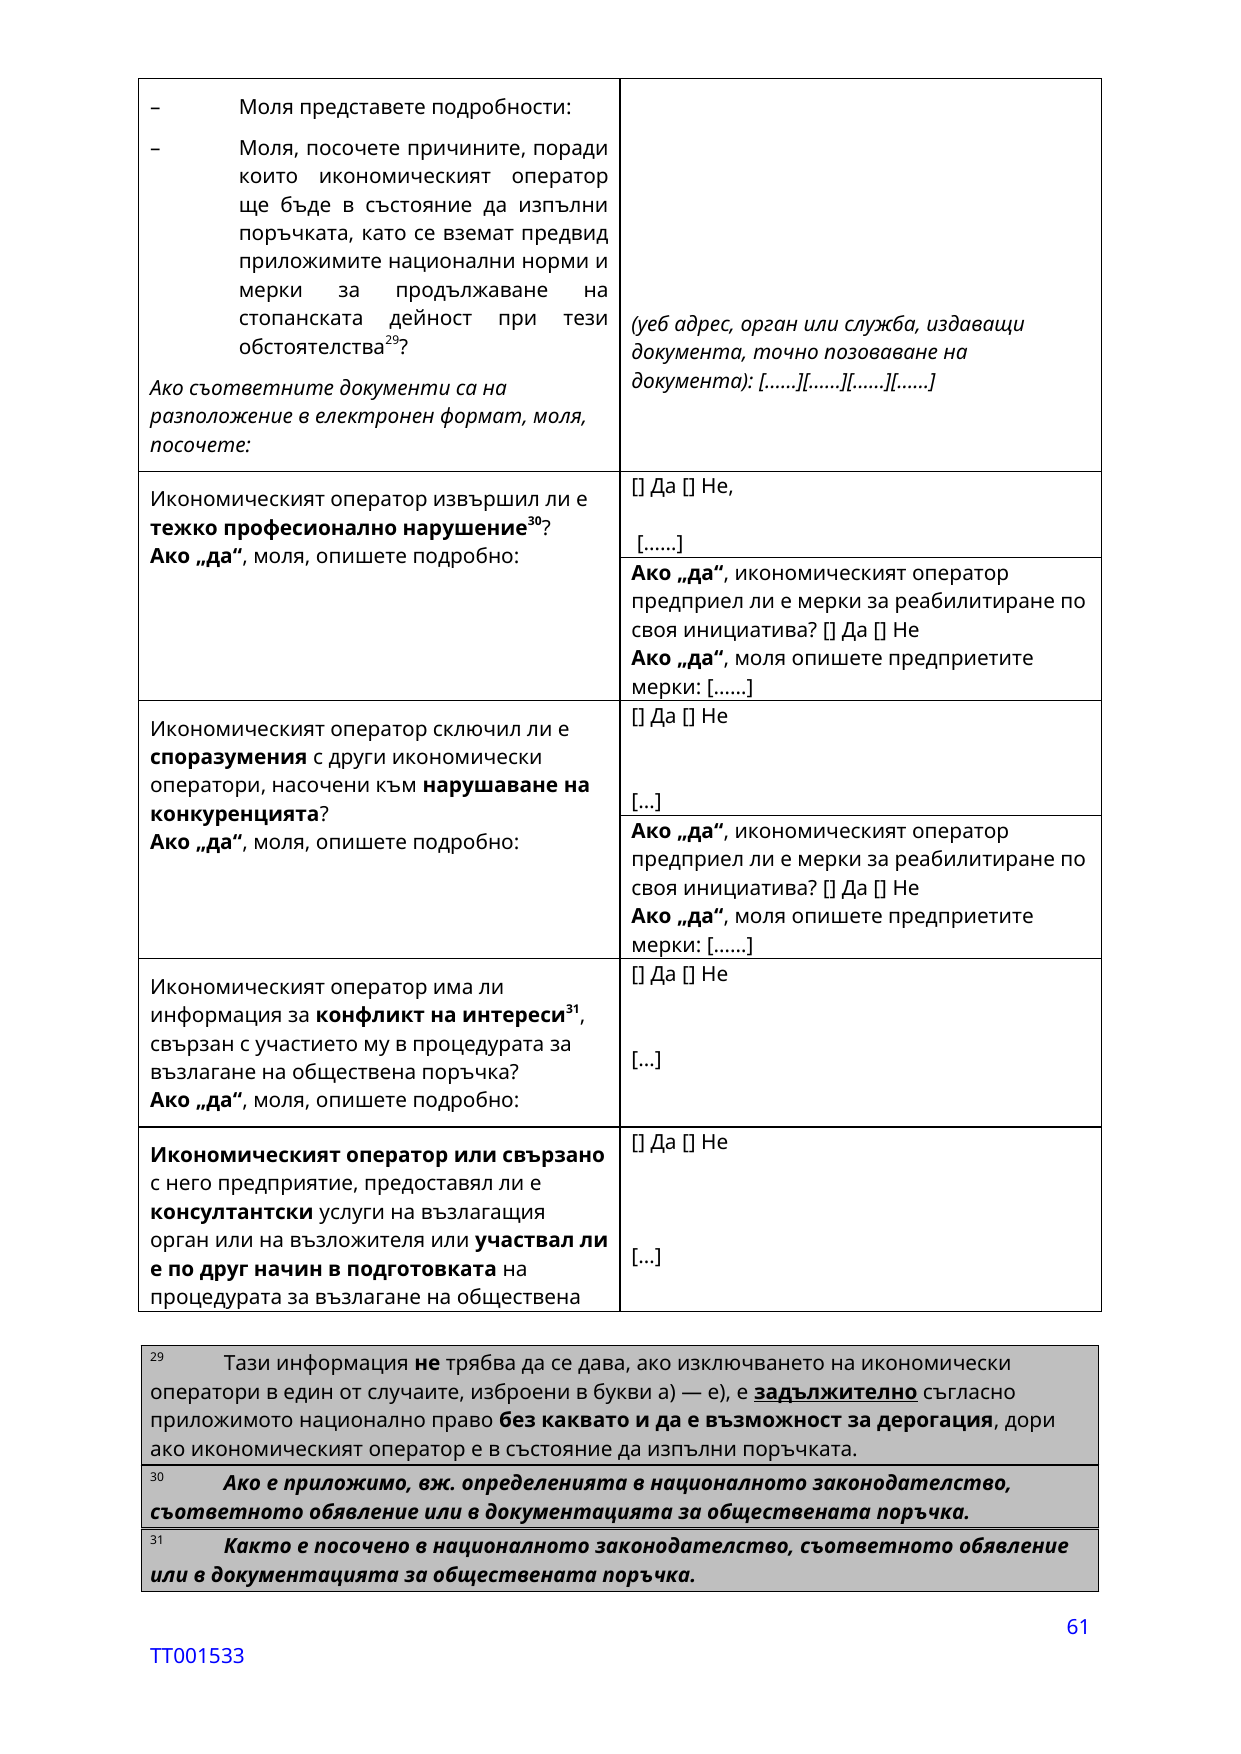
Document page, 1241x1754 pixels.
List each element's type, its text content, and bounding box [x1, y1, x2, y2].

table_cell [621, 79, 1101, 471]
table_cell Икономическият оператор има ли информация за конфликт на интереси, свързан с участието му в процедурата за възлагане на обществена поръчка? Ако „да“, моля, опишете подробно: [139, 959, 619, 1126]
table_cell Ако „да“, икономическият оператор предприел ли е мерки за реабилитиране по своя инициатива? [] Да [] Не Ако „да“, моля опишете предприетите мерки: [……] [621, 816, 1101, 958]
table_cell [139, 79, 619, 471]
table_cell Икономическият оператор извършил ли е тежко професионално нарушение? Ако „да“, моля, опишете подробно: [139, 472, 619, 700]
table_cell [] Да [] Не, [……] [621, 472, 1101, 557]
table_cell [] Да [] Не […] [621, 701, 1101, 815]
table_cell [] Да [] Не […] [621, 1128, 1101, 1311]
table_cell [139, 1128, 619, 1311]
table_cell Икономическият оператор сключил ли е споразумения с други икономически оператори, насочени към нарушаване на конкуренцията? Ако „да“, моля, опишете подробно: [139, 701, 619, 958]
table_cell Ако „да“, икономическият оператор предприел ли е мерки за реабилитиране по своя инициатива? [] Да [] Не Ако „да“, моля опишете предприетите мерки: [……] [621, 558, 1101, 700]
table_cell [] Да [] Не […] [621, 959, 1101, 1126]
